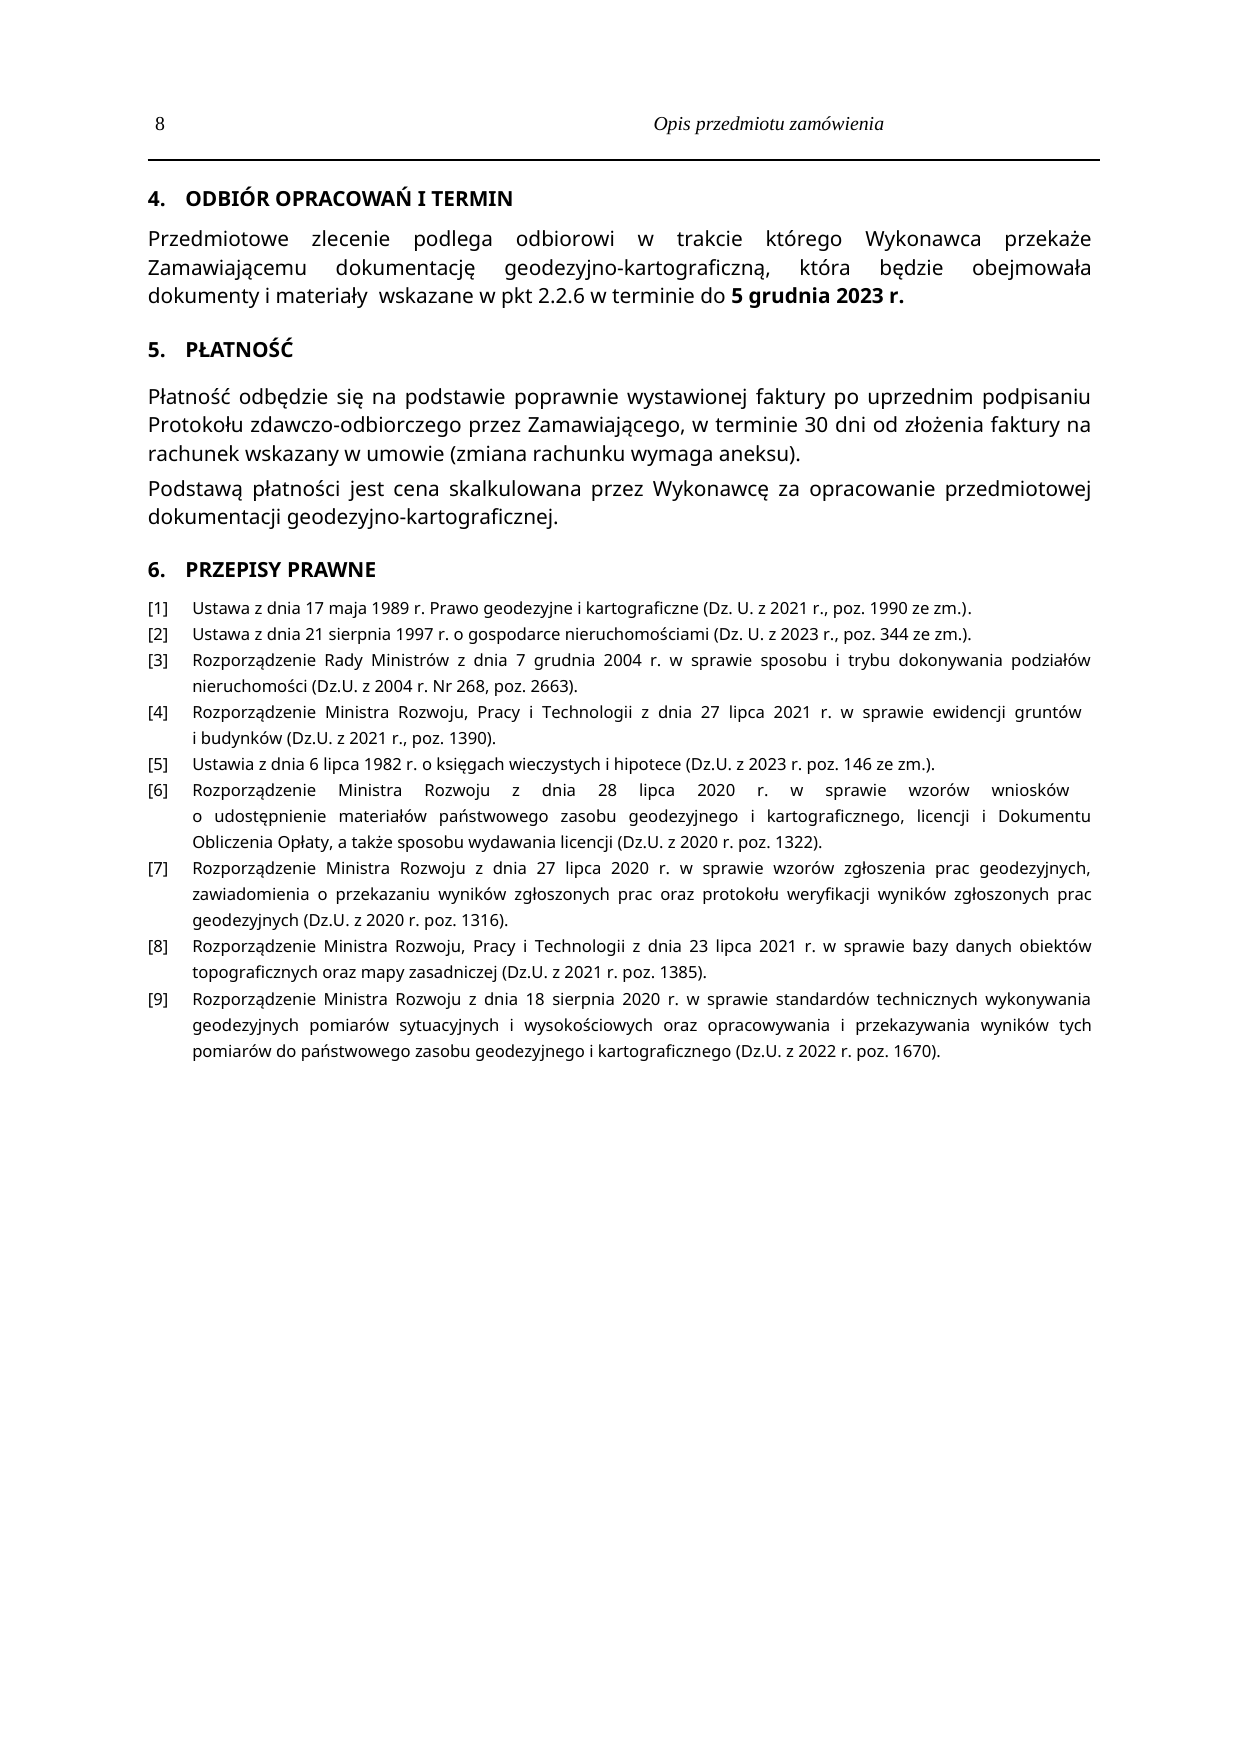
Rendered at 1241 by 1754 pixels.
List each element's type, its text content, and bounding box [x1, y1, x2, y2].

list Rozporządzenie Rady Ministrów z dnia 7 grudnia 2004 r. w sprawie sposobu i trybu dokonywania podziałów nieruchomości (Dz.U. z 2004 r. Nr 268, poz. 2663). [148, 648, 1092, 697]
list Rozporządzenie Ministra Rozwoju, Pracy i Technologii z dnia 23 lipca 2021 r. w sprawie bazy danych obiektów topograficznych oraz mapy zasadniczej (Dz.U. z 2021 r. poz. 1385). [148, 935, 1092, 984]
subtitle przepisy PRAWNE [111, 556, 1092, 584]
list Rozporządzenie Ministra Rozwoju, Pracy i Technologii z dnia 27 lipca 2021 r. w sprawie ewidencji gruntów i budynków (Dz.U. z 2021 r., poz. 1390). [148, 701, 1092, 749]
text Przedmiotowe zlecenie podlega odbiorowi w trakcie którego Wykonawca przekaże Zamawiającemu dokumentację geodezyjno-kartograficzną, która będzie obejmowała dokumenty i materiały wskazane w pkt 2.2.6 w terminie do 5 grudnia 2023 r. [148, 224, 1092, 310]
list Ustawa z dnia 21 sierpnia 1997 r. o gospodarce nieruchomościami (Dz. U. z 2023 r., poz. 344 ze zm.). [148, 622, 1092, 645]
subtitle odbiór OPRACOWAŃ I TERMIN [110, 184, 1092, 212]
list Rozporządzenie Ministra Rozwoju z dnia 27 lipca 2020 r. w sprawie wzorów zgłoszenia prac geodezyjnych, zawiadomienia o przekazaniu wyników zgłoszonych prac oraz protokołu weryfikacji wyników zgłoszonych prac geodezyjnych (Dz.U. z 2020 r. poz. 1316). [148, 857, 1092, 932]
subtitle płatność [111, 335, 1092, 363]
list Rozporządzenie Ministra Rozwoju z dnia 28 lipca 2020 r. w sprawie wzorów wniosków o udostępnienie materiałów państwowego zasobu geodezyjnego i kartograficznego, licencji i Dokumentu Obliczenia Opłaty, a także sposobu wydawania licencji (Dz.U. z 2020 r. poz. 1322). [148, 779, 1092, 853]
text Podstawą płatności jest cena skalkulowana przez Wykonawcę za opracowanie przedmiotowej dokumentacji geodezyjno-kartograficznej. [148, 474, 1092, 531]
list Ustawia z dnia 6 lipca 1982 r. o księgach wieczystych i hipotece (Dz.U. z 2023 r. poz. 146 ze zm.). [148, 753, 1092, 775]
list Ustawa z dnia 17 maja 1989 r. Prawo geodezyjne i kartograficzne (Dz. U. z 2021 r., poz. 1990 ze zm.). [148, 596, 1092, 619]
text Płatność odbędzie się na podstawie poprawnie wystawionej faktury po uprzednim podpisaniu Protokołu zdawczo-odbiorczego przez Zamawiającego, w terminie 30 dni od złożenia faktury na rachunek wskazany w umowie (zmiana rachunku wymaga aneksu). [148, 382, 1092, 467]
list Rozporządzenie Ministra Rozwoju z dnia 18 sierpnia 2020 r. w sprawie standardów technicznych wykonywania geodezyjnych pomiarów sytuacyjnych i wysokościowych oraz opracowywania i przekazywania wyników tych pomiarów do państwowego zasobu geodezyjnego i kartograficznego (Dz.U. z 2022 r. poz. 1670). [148, 987, 1092, 1062]
